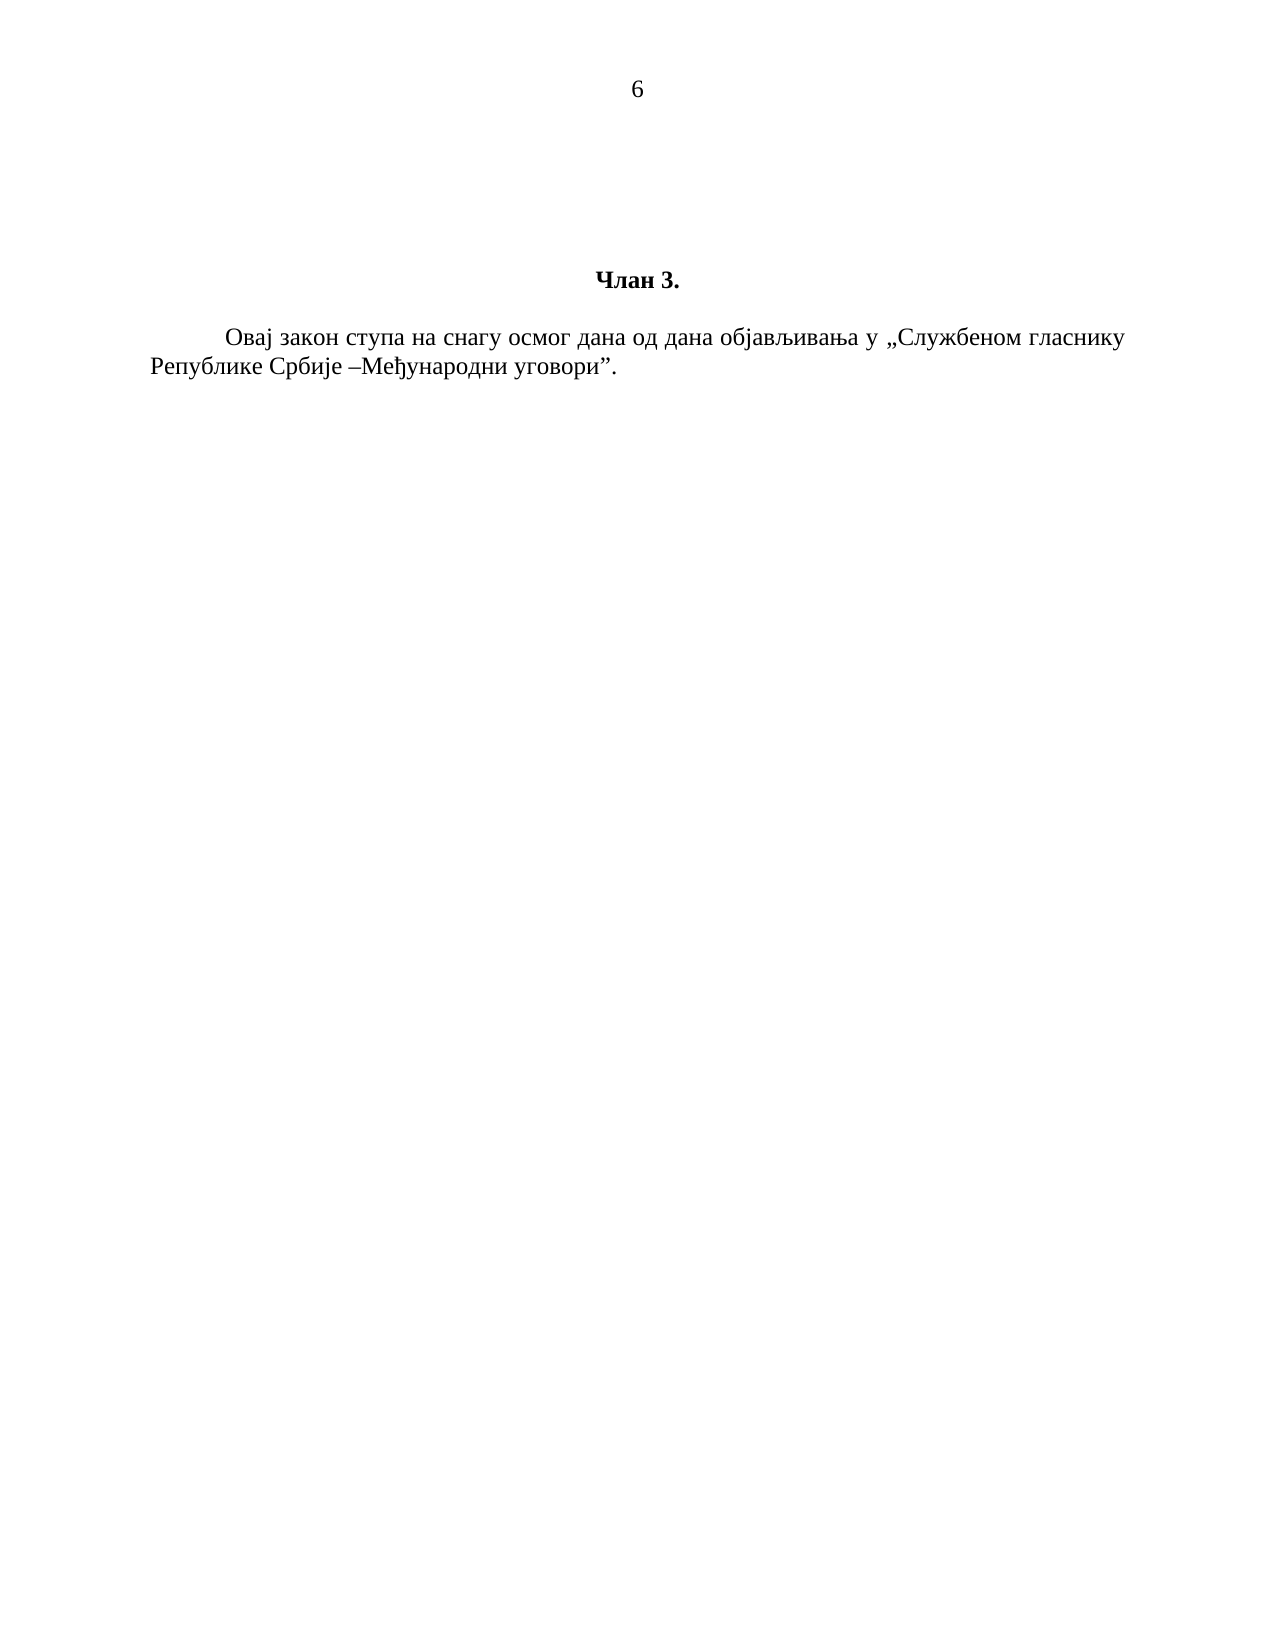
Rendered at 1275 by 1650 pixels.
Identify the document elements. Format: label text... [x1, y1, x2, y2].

text Члан 3. [150, 265, 1125, 294]
text Овај закон ступа на снагу осмог дана од дана објављивања у „Службеном гласнику Републике Србије –Међународни уговори”. [150, 322, 1125, 380]
